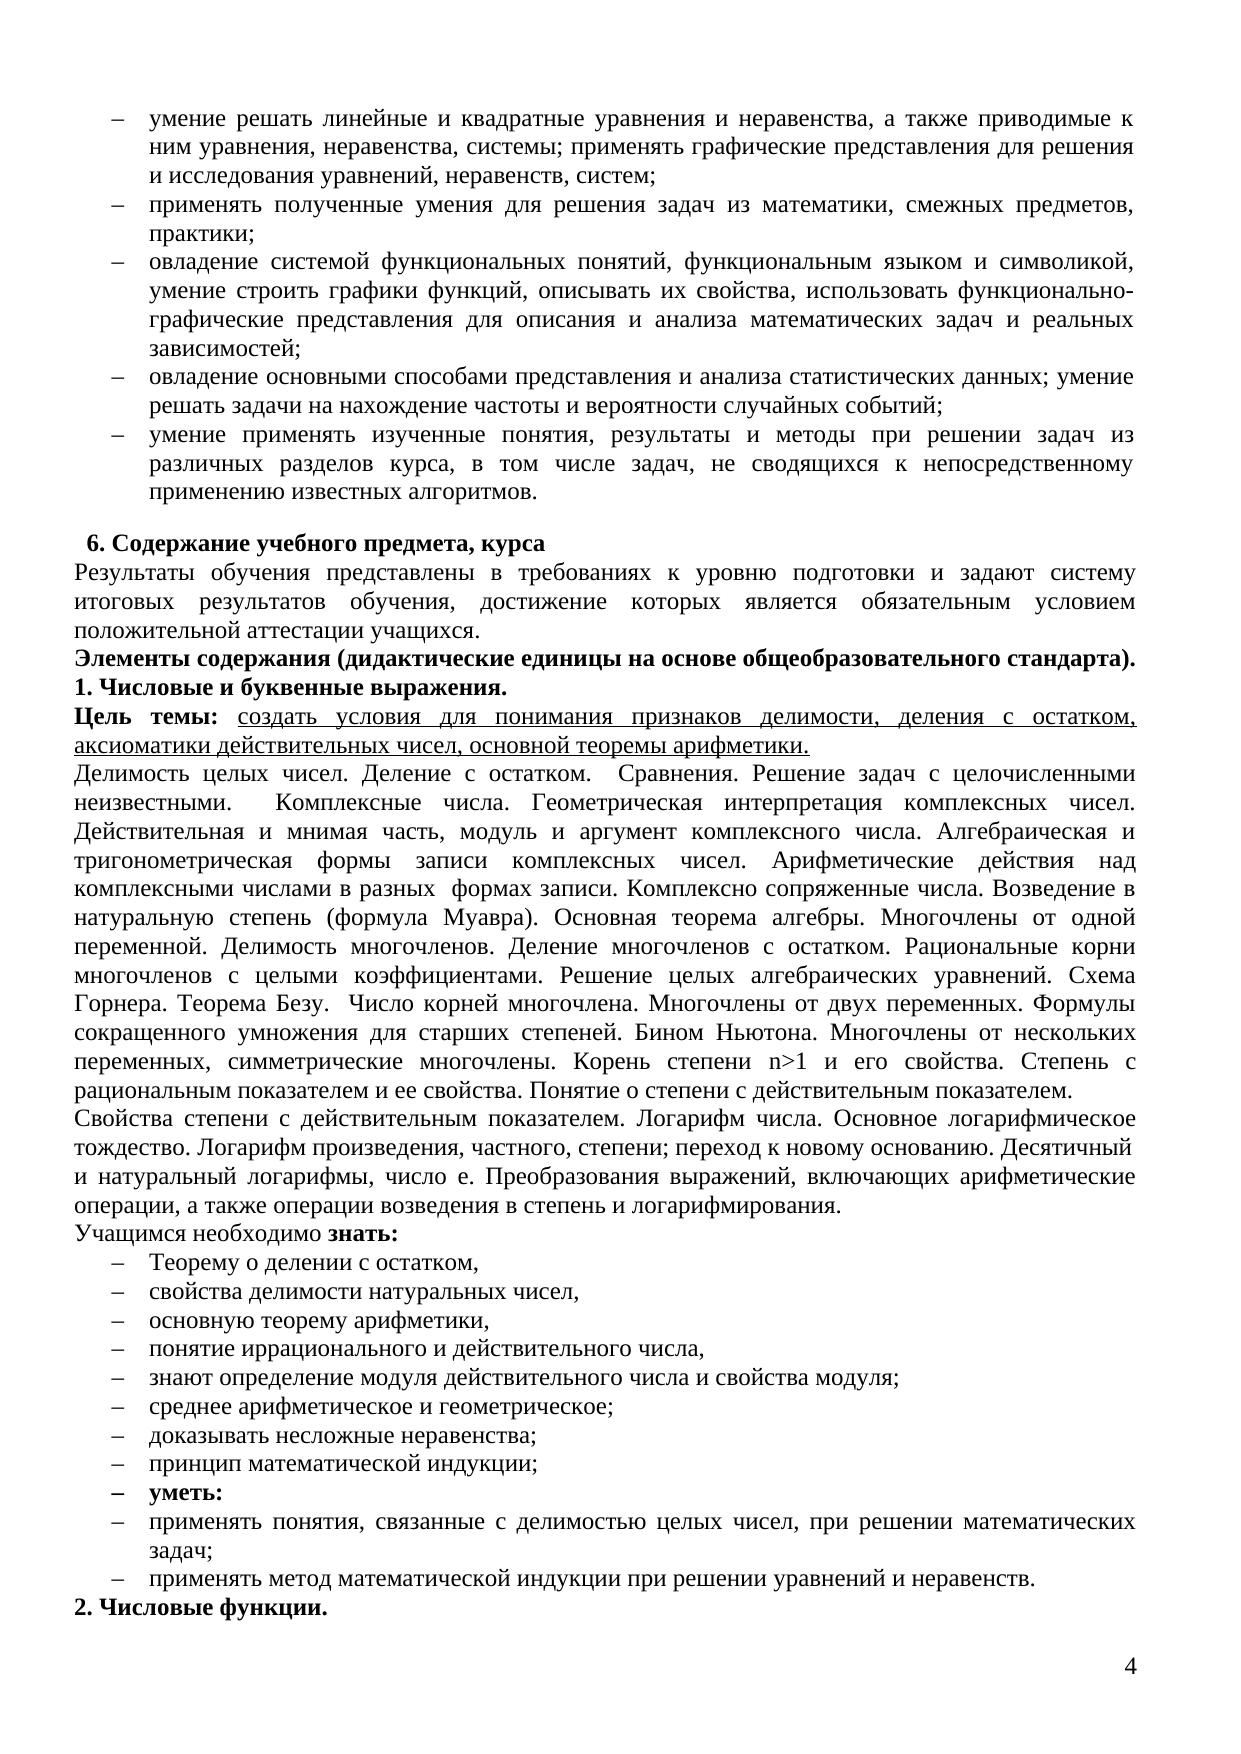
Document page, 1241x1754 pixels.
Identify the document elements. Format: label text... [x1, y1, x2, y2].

list основную теорему арифметики, [111, 1305, 1137, 1333]
list Теорему о делении с остатком, [111, 1247, 1137, 1276]
list умение решать линейные и квадратные уравнения и неравенства, а также приводимые к ним уравнения, неравенства, системы; применять графические представления для решения и исследования уравнений, неравенств, систем; [111, 103, 1135, 189]
text Учащимся необходимо знать: [74, 1218, 1137, 1247]
list применять полученные умения для решения задач из математики, смежных предметов, практики; [111, 189, 1135, 246]
list применять метод математической индукции при решении уравнений и неравенств. [111, 1563, 1137, 1592]
text Цель темы: создать условия для понимания признаков делимости, деления с остатком, аксиоматики действительных чисел, основной теоремы арифметики. [74, 701, 1137, 758]
text Элементы содержания (дидактические единицы на основе общеобразовательного стандарта). [74, 643, 1137, 672]
text и натуральный логарифмы, число е. Преобразования выражений, включающих арифметические операции, а также операции возведения в степень и логарифмирования. [74, 1161, 1137, 1218]
list овладение основными способами представления и анализа статистических данных; умение решать задачи на нахождение частоты и вероятности случайных событий; [111, 361, 1135, 419]
text Свойства степени с действительным показателем. Логарифм числа. Основное логарифмическое тождество. Логарифм произведения, частного, степени; переход к новому основанию. Десятичный [74, 1103, 1137, 1161]
list уметь: [111, 1477, 1137, 1506]
list среднее арифметическое и геометрическое; [111, 1391, 1137, 1420]
list доказывать несложные неравенства; [111, 1420, 1137, 1448]
text 2. Числовые функции. [74, 1592, 1137, 1621]
list знают определение модуля действительного числа и свойства модуля; [111, 1362, 1137, 1391]
list умение применять изученные понятия, результаты и методы при решении задач из различных разделов курса, в том числе задач, не сводящихся к непосредственному применению известных алгоритмов. [111, 419, 1135, 505]
list понятие иррационального и действительного числа, [111, 1333, 1137, 1362]
list овладение системой функциональных понятий, функциональным языком и символикой, умение строить графики функций, описывать их свойства, использовать функционально-графические представления для описания и анализа математических задач и реальных зависимостей; [111, 246, 1135, 361]
text Результаты обучения представлены в требованиях к уровню подготовки и задают систему итоговых результатов обучения, достижение которых является обязательным условием положительной аттестации учащихся. [74, 557, 1137, 643]
text 6. Содержание учебного предмета, курса [74, 528, 1137, 557]
text 1. Числовые и буквенные выражения. [74, 672, 1137, 701]
list свойства делимости натуральных чисел, [111, 1276, 1137, 1305]
list принцип математической индукции; [111, 1448, 1137, 1477]
text Делимость целых чисел. Деление с остатком. Сравнения. Решение задач с целочисленными неизвестными. Комплексные числа. Геометрическая интерпретация комплексных чисел. Действительная и мнимая часть, модуль и аргумент комплексного числа. Алгебраическая и тригонометрическая формы записи комплексных чисел. Арифметические действия над комплексными числами в разных формах записи. Комплексно сопряженные числа. Возведение в натуральную степень (формула Муавра). Основная теорема алгебры. Многочлены от одной переменной. Делимость многочленов. Деление многочленов с остатком. Рациональные корни многочленов с целыми коэффициентами. Решение целых алгебраических уравнений. Схема Горнера. Теорема Безу. Число корней многочлена. Многочлены от двух переменных. Формулы сокращенного умножения для старших степеней. Бином Ньютона. Многочлены от нескольких переменных, симметрические многочлены. Корень степени n>1 и его свойства. Степень с рациональным показателем и ее свойства. Понятие о степени с действительным показателем. [74, 758, 1137, 1103]
list применять понятия, связанные с делимостью целых чисел, при решении математических задач; [111, 1506, 1137, 1563]
